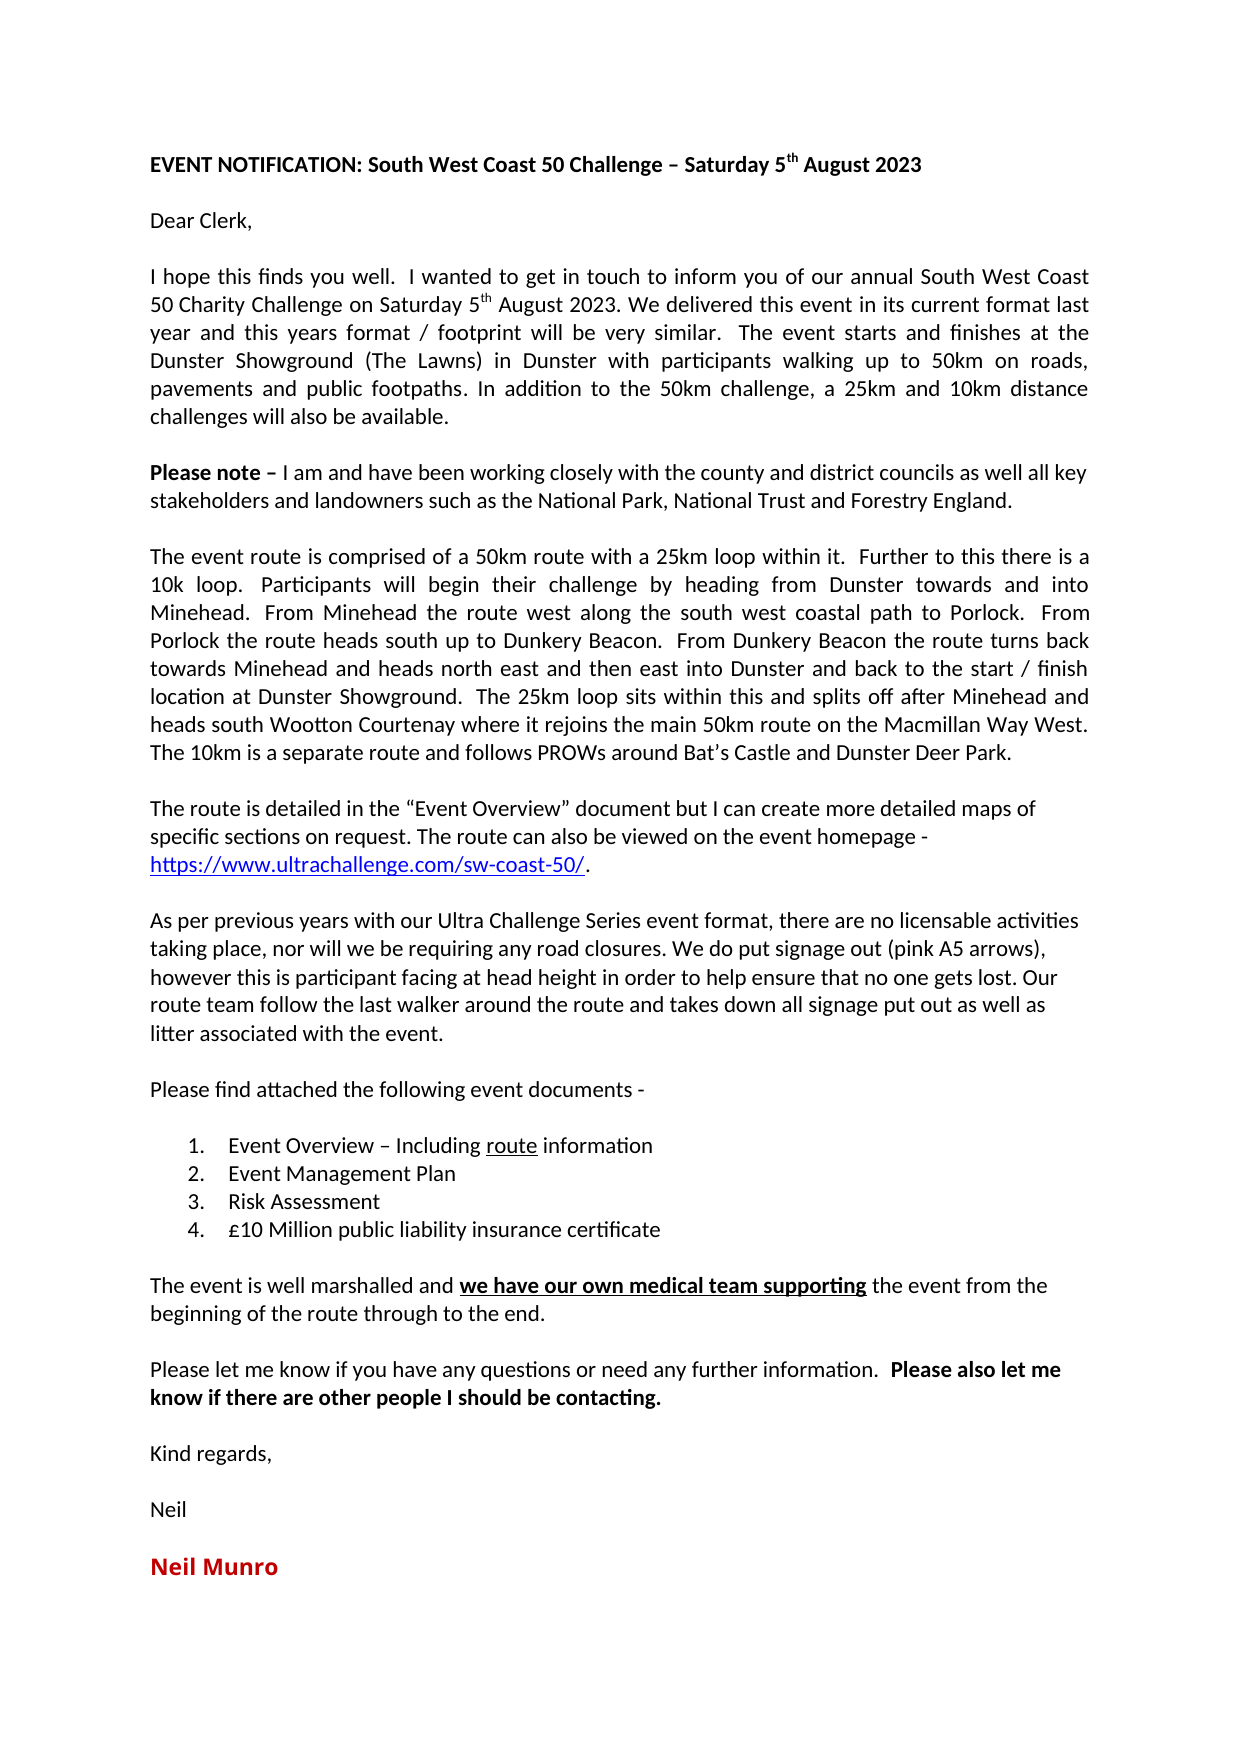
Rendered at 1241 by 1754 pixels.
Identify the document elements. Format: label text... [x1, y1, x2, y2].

text As per previous years with our Ultra Challenge Series event format, there are no licensable activities taking place, nor will we be requiring any road closures. We do put signage out (pink A5 arrows), however this is participant facing at head height in order to help ensure that no one gets lost. Our route team follow the last walker around the route and takes down all signage put out as well as litter associated with the event. [150, 907, 1090, 1047]
text Neil [150, 1495, 1090, 1523]
list Event Overview – Including route information [187, 1131, 1090, 1159]
text Kind regards, [150, 1439, 1090, 1467]
text Neil Munro [150, 1551, 1090, 1582]
text Please note – I am and have been working closely with the county and district councils as well all key stakeholders and landowners such as the National Park, National Trust and Forestry England. [150, 458, 1090, 514]
text I hope this finds you well. I wanted to get in touch to inform you of our annual South West Coast 50 Charity Challenge on Saturday 5th August 2023. We delivered this event in its current format last year and this years format / footprint will be very similar. The event starts and finishes at the Dunster Showground (The Lawns) in Dunster with participants walking up to 50km on roads, pavements and public footpaths. In addition to the 50km challenge, a 25km and 10km distance challenges will also be available. [150, 262, 1090, 430]
text Dear Clerk, [150, 206, 1090, 234]
text Please let me know if you have any questions or need any further information. Please also let me know if there are other people I should be contacting. [150, 1355, 1090, 1411]
text The event route is comprised of a 50km route with a 25km loop within it. Further to this there is a 10k loop. Participants will begin their challenge by heading from Dunster towards and into Minehead. From Minehead the route west along the south west coastal path to Porlock. From Porlock the route heads south up to Dunkery Beacon. From Dunkery Beacon the route turns back towards Minehead and heads north east and then east into Dunster and back to the start / finish location at Dunster Showground. The 25km loop sits within this and splits off after Minehead and heads south Wootton Courtenay where it rejoins the main 50km route on the Macmillan Way West. The 10km is a separate route and follows PROWs around Bat’s Castle and Dunster Deer Park. [150, 542, 1090, 766]
list £10 Million public liability insurance certificate [187, 1215, 1090, 1243]
list Risk Assessment [187, 1187, 1090, 1215]
list Event Management Plan [187, 1159, 1090, 1187]
text The route is detailed in the “Event Overview” document but I can create more detailed maps of specific sections on request. The route can also be viewed on the event homepage - https://www.ultrachallenge.com/sw-coast-50/. [150, 794, 1090, 878]
text EVENT NOTIFICATION: South West Coast 50 Challenge – Saturday 5th August 2023 [150, 150, 1090, 178]
text Please find attached the following event documents - [150, 1075, 1090, 1103]
text The event is well marshalled and we have our own medical team supporting the event from the beginning of the route through to the end. [150, 1271, 1090, 1327]
